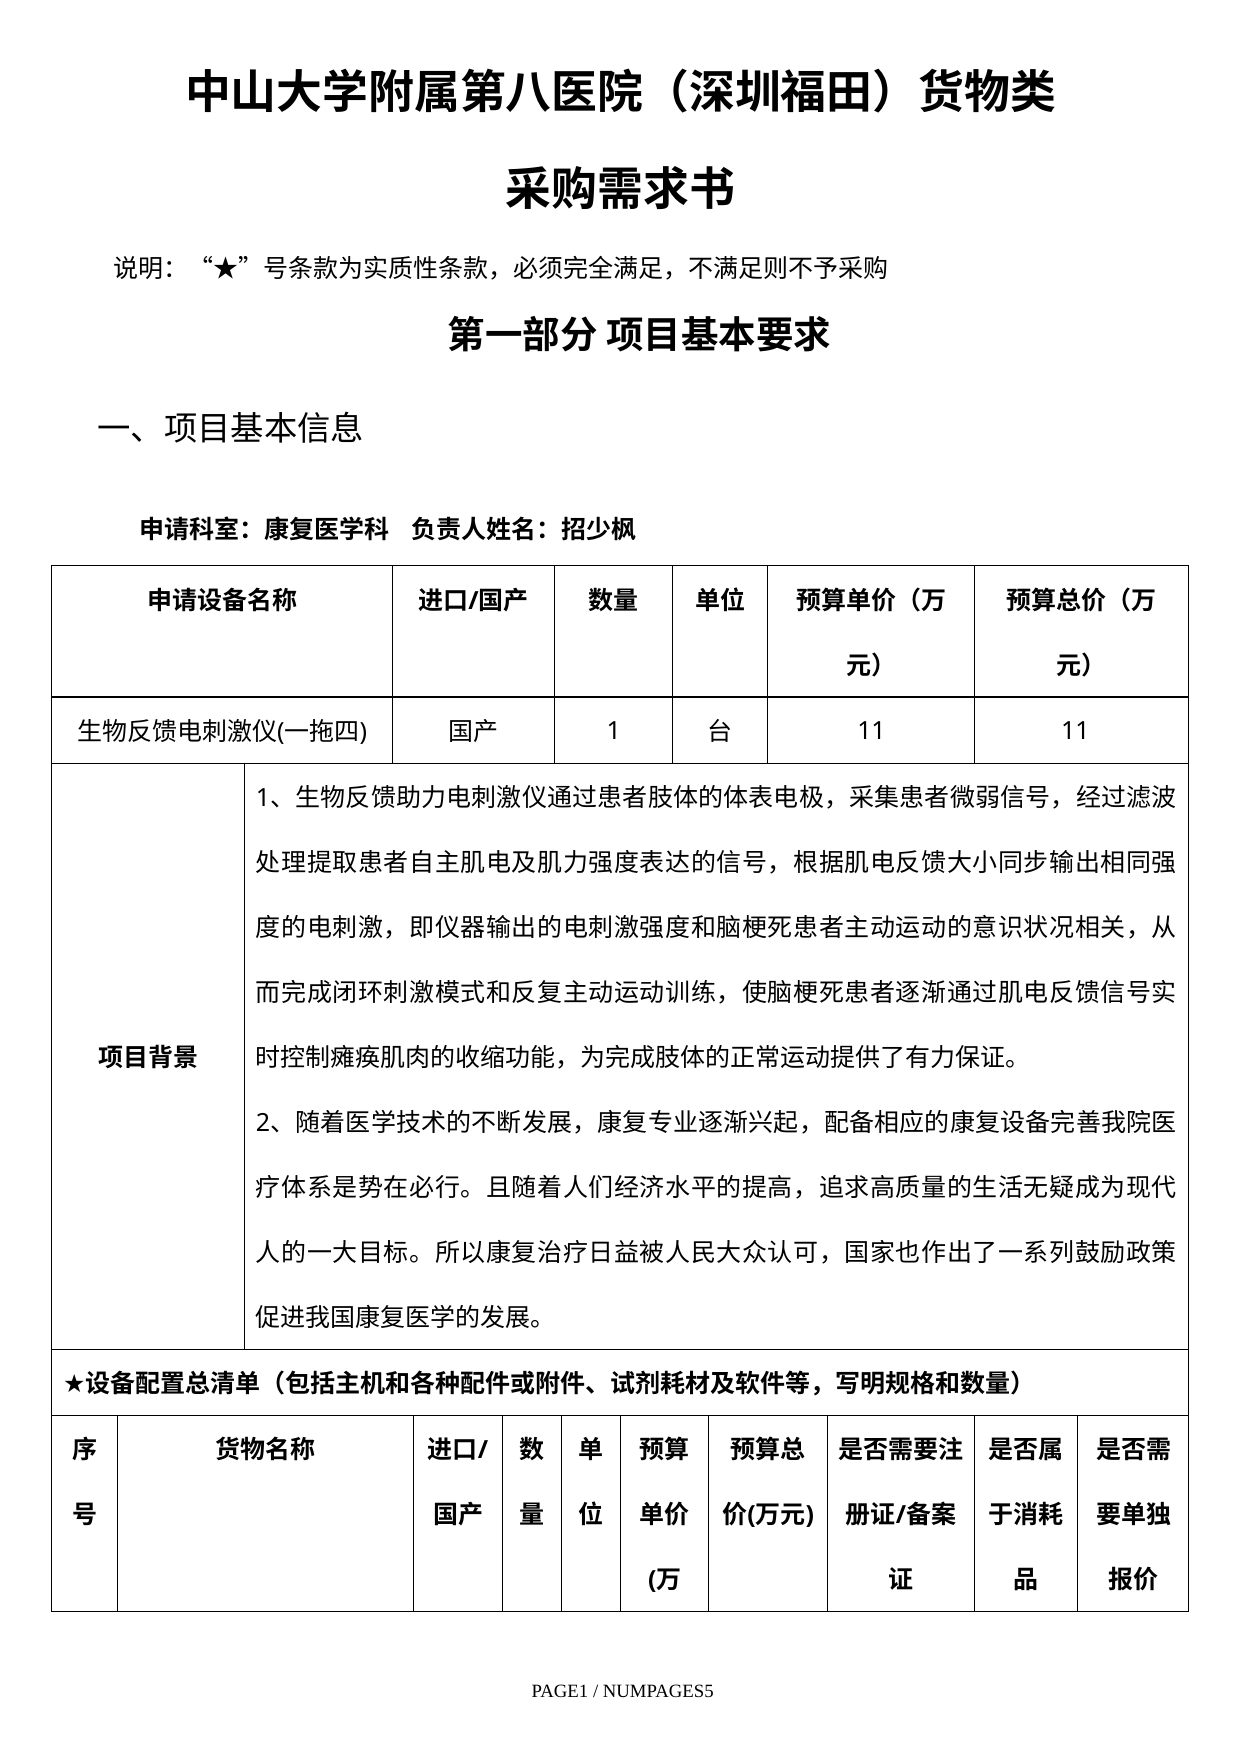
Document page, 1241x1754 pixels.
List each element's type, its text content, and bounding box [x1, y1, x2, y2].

table_header 申请设备名称 [52, 566, 392, 696]
table_cell 项目背景 [52, 764, 244, 1348]
table_cell 是否需要单独报价 [1078, 1416, 1188, 1611]
table_cell ★设备配置总清单（包括主机和各种配件或附件、试剂耗材及软件等，写明规格和数量） [52, 1350, 1188, 1414]
table_header 预算单价（万元） [768, 566, 974, 696]
table_cell 单位 [562, 1416, 620, 1611]
table_header 单位 [673, 566, 767, 696]
table_cell 货物名称 [118, 1416, 413, 1611]
table_cell 国产 [393, 698, 554, 762]
table_header 进口/国产 [393, 566, 554, 696]
table_cell 预算总价(万元) [709, 1416, 827, 1611]
text 申请科室：康复医学科 负责人姓名：招少枫 [89, 495, 1152, 560]
table_cell 预算单价(万元) [621, 1416, 708, 1611]
table_cell 是否属于消耗品 [975, 1416, 1077, 1611]
text 一、项目基本信息 [89, 393, 1152, 458]
table_cell 1、生物反馈助力电刺激仪通过患者肢体的体表电极，采集患者微弱信号，经过滤波处理提取患者自主肌电及肌力强度表达的信号，根据肌电反馈大小同步输出相同强度的电刺激，即仪器输出的电刺激强度和脑梗死患者主动运动的意识状况相关，从而完成闭环刺激模式和反复主动运动训练，使脑梗死患者逐渐通过肌电反馈信号实时控制瘫痪肌肉的收缩功能，为完成肢体的正常运动提供了有力保证。 2、随着医学技术的不断发展，康复专业逐渐兴起，配备相应的康复设备完善我院医疗体系是势在必行。且随着人们经济水平的提高，追求高质量的生活无疑成为现代人的一大目标。所以康复治疗日益被人民大众认可，国家也作出了一系列鼓励政策促进我国康复医学的发展。 [245, 764, 1188, 1348]
table_cell 是否需要注册证/备案证 [828, 1416, 974, 1611]
table_cell 11 [768, 698, 974, 762]
table_cell 序号 [52, 1416, 117, 1611]
text 中山大学附属第八医院（深圳福田）货物类 [89, 39, 1152, 137]
text 说明：“★”号条款为实质性条款，必须完全满足，不满足则不予采购 [89, 234, 1152, 299]
text 第一部分 项目基本要求 [89, 299, 1152, 364]
table_cell 生物反馈电刺激仪(一拖四) [52, 698, 392, 762]
table_cell 台 [673, 698, 767, 762]
table_cell 进口/国产 [414, 1416, 502, 1611]
text 采购需求书 [89, 137, 1152, 234]
table_cell 1 [555, 698, 672, 762]
table_header 预算总价（万元） [975, 566, 1188, 696]
table_header 数量 [555, 566, 672, 696]
table_cell 11 [975, 698, 1188, 762]
table_cell 数量 [503, 1416, 561, 1611]
